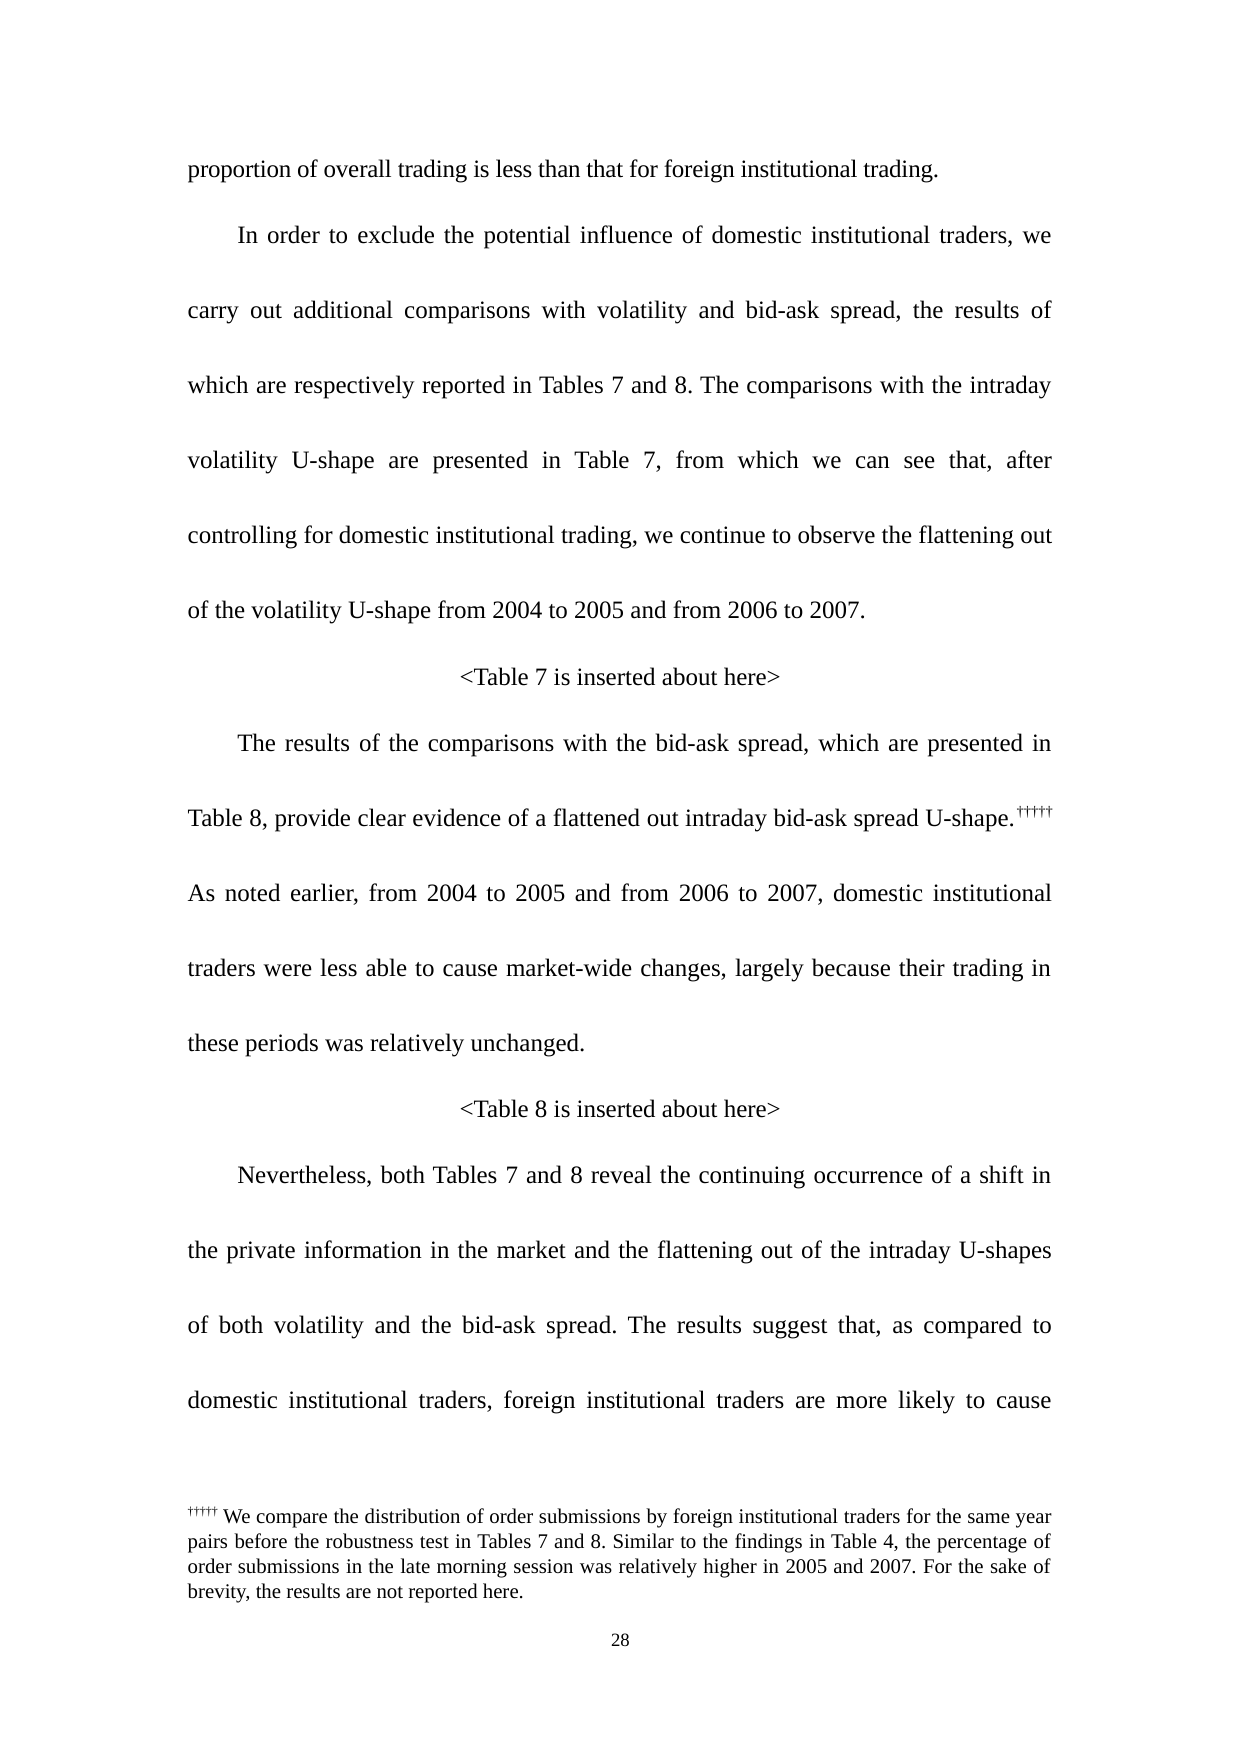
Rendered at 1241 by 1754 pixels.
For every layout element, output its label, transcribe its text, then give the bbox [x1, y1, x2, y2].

text The results of the comparisons with the bid-ask spread, which are presented in Table 8, provide clear evidence of a flattened out intraday bid-ask spread U-shape. As noted earlier, from 2004 to 2005 and from 2006 to 2007, domestic institutional traders were less able to cause market-wide changes, largely because their trading in these periods was relatively unchanged. [187, 724, 1053, 1061]
text <Table 8 is inserted about here> [187, 1090, 1053, 1127]
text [187, 1156, 1053, 1419]
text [187, 150, 1053, 187]
text In order to exclude the potential influence of domestic institutional traders, we carry out additional comparisons with volatility and bid-ask spread, the results of which are respectively reported in Tables 7 and 8. The comparisons with the intraday volatility U-shape are presented in Table 7, from which we can see that, after controlling for domestic institutional trading, we continue to observe the flattening out of the volatility U-shape from 2004 to 2005 and from 2006 to 2007. [187, 216, 1053, 629]
text <Table 7 is inserted about here> [187, 657, 1053, 695]
